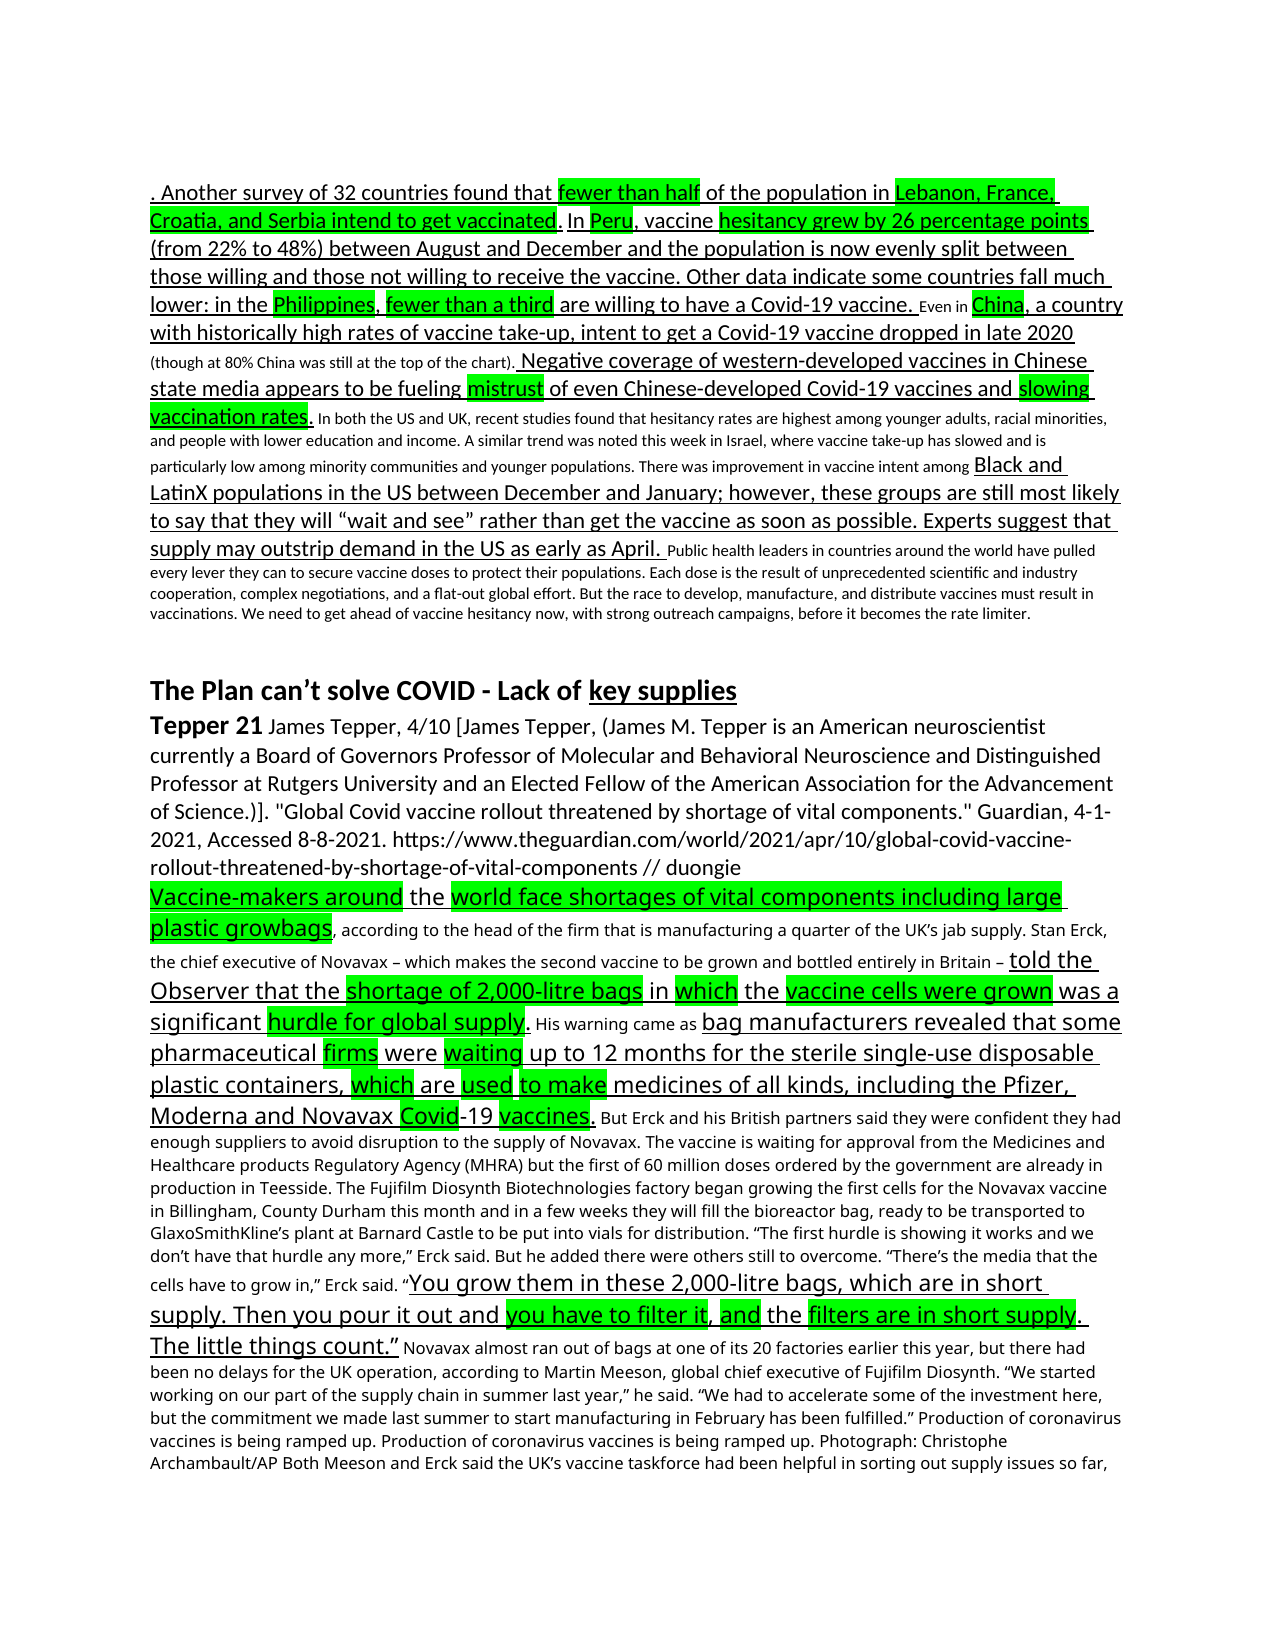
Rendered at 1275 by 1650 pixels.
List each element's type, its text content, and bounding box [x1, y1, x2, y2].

text . Another survey of 32 countries found that fewer than half of the population in Lebanon, France, Croatia, and Serbia intend to get vaccinated. In Peru, vaccine hesitancy grew by 26 percentage points (from 22% to 48%) between August and December and the population is now evenly split between those willing and those not willing to receive the vaccine. Other data indicate some countries fall much lower: in the Philippines, fewer than a third are willing to have a Covid-19 vaccine. Even in China, a country with historically high rates of vaccine take-up, intent to get a Covid-19 vaccine dropped in late 2020 (though at 80% China was still at the top of the chart). Negative coverage of western-developed vaccines in Chinese state media appears to be fueling mistrust of even Chinese-developed Covid-19 vaccines and slowing vaccination rates. In both the US and UK, recent studies found that hesitancy rates are highest among younger adults, racial minorities, and people with lower education and income. A similar trend was noted this week in Israel, where vaccine take-up has slowed and is particularly low among minority communities and younger populations. There was improvement in vaccine intent among Black and LatinX populations in the US between December and January; however, these groups are still most likely to say that they will “wait and see” rather than get the vaccine as soon as possible. Experts suggest that supply may outstrip demand in the US as early as April. Public health leaders in countries around the world have pulled every lever they can to secure vaccine doses to protect their populations. Each dose is the result of unprecedented scientific and industry cooperation, complex negotiations, and a flat-out global effort. But the race to develop, manufacture, and distribute vaccines must result in vaccinations. We need to get ahead of vaccine hesitancy now, with strong outreach campaigns, before it becomes the rate limiter. [150, 178, 1125, 623]
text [150, 881, 1125, 1475]
subtitle The Plan can’t solve COVID - Lack of key supplies [150, 672, 1125, 708]
text Tepper 21 James Tepper, 4/10 [James Tepper, (James M. Tepper is an American neuroscientist currently a Board of Governors Professor of Molecular and Behavioral Neuroscience and Distinguished Professor at Rutgers University and an Elected Fellow of the American Association for the Advancement of Science.)]. "Global Covid vaccine rollout threatened by shortage of vital components." Guardian, 4-1-2021, Accessed 8-8-2021. https://www.theguardian.com/world/2021/apr/10/global-covid-vaccine-rollout-threatened-by-shortage-of-vital-components // duongie [150, 708, 1125, 881]
